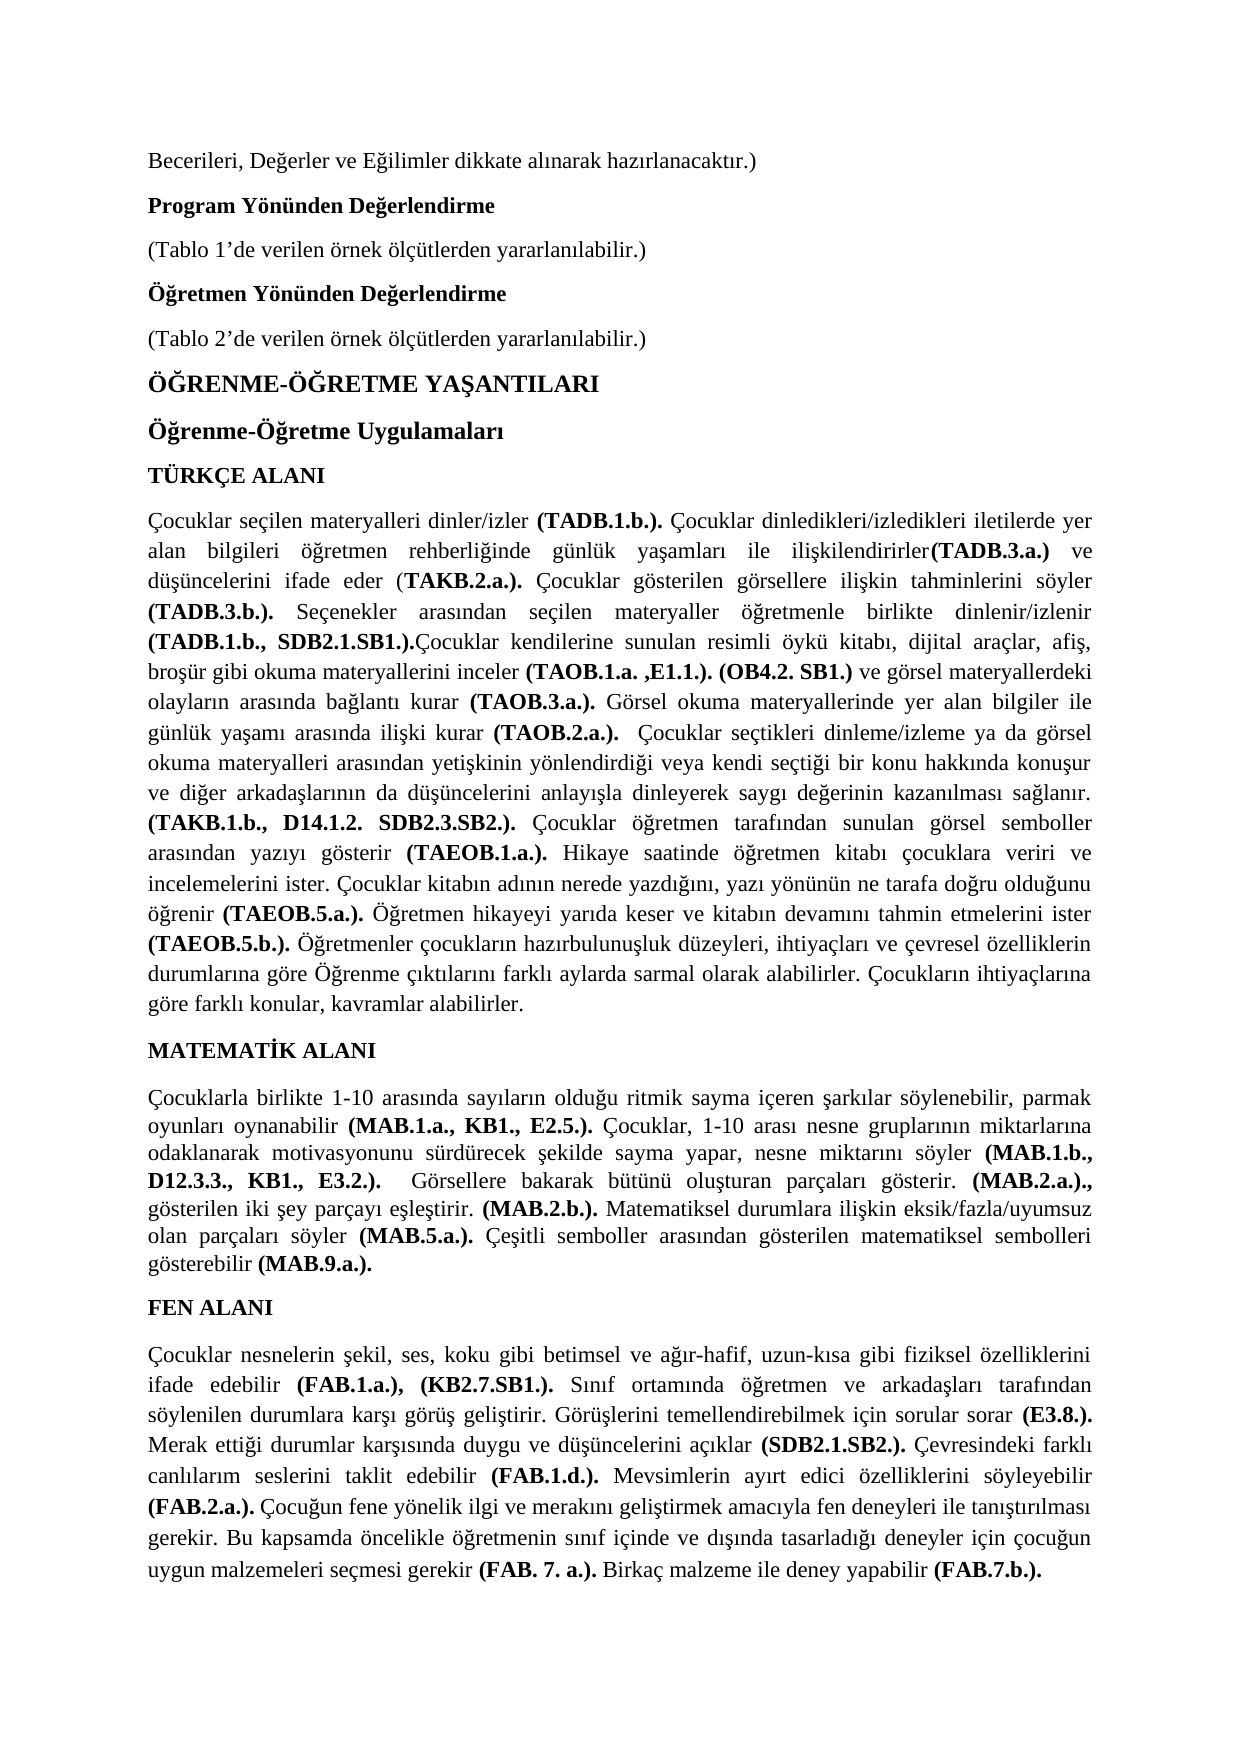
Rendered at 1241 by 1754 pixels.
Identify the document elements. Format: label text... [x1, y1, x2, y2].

text Program Yönünden Değerlendirme [148, 192, 1093, 218]
text FEN ALANI [148, 1294, 1093, 1320]
text TÜRKÇE ALANI [148, 462, 1093, 489]
text MATEMATİK ALANI [148, 1037, 1093, 1064]
text Çocuklar nesnelerin şekil, ses, koku gibi betimsel ve ağır-hafif, uzun-kısa gibi fiziksel özelliklerini ifade edebilir (FAB.1.a.), (KB2.7.SB1.). Sınıf ortamında öğretmen ve arkadaşları tarafından söylenilen durumlara karşı görüş geliştirir. Görüşlerini temellendirebilmek için sorular sorar (E3.8.). Merak ettiği durumlar karşısında duygu ve düşüncelerini açıklar (SDB2.1.SB2.). Çevresindeki farklı canlılarım seslerini taklit edebilir (FAB.1.d.). Mevsimlerin ayırt edici özelliklerini söyleyebilir (FAB.2.a.). Çocuğun fene yönelik ilgi ve merakını geliştirmek amacıyla fen deneyleri ile tanıştırılması gerekir. Bu kapsamda öncelikle öğretmenin sınıf içinde ve dışında tasarladığı deneyler için çocuğun uygun malzemeleri seçmesi gerekir (FAB. 7. a.). Birkaç malzeme ile deney yapabilir (FAB.7.b.). [148, 1341, 1093, 1583]
text (Tablo 2’de verilen örnek ölçütlerden yararlanılabilir.) [148, 325, 1093, 351]
text Öğretmen Yönünden Değerlendirme [148, 280, 1093, 307]
text Çocuklar seçilen materyalleri dinler/izler (TADB.1.b.). Çocuklar dinledikleri/izledikleri iletilerde yer alan bilgileri öğretmen rehberliğinde günlük yaşamları ile ilişkilendirirler(TADB.3.a.) ve düşüncelerini ifade eder (TAKB.2.a.). Çocuklar gösterilen görsellere ilişkin tahminlerini söyler (TADB.3.b.). Seçenekler arasından seçilen materyaller öğretmenle birlikte dinlenir/izlenir (TADB.1.b., SDB2.1.SB1.).Çocuklar kendilerine sunulan resimli öykü kitabı, dijital araçlar, afiş, broşür gibi okuma materyallerini inceler (TAOB.1.a. ,E1.1.). (OB4.2. SB1.) ve görsel materyallerdeki olayların arasında bağlantı kurar (TAOB.3.a.). Görsel okuma materyallerinde yer alan bilgiler ile günlük yaşamı arasında ilişki kurar (TAOB.2.a.). Çocuklar seçtikleri dinleme/izleme ya da görsel okuma materyalleri arasından yetişkinin yönlendirdiği veya kendi seçtiği bir konu hakkında konuşur ve diğer arkadaşlarının da düşüncelerini anlayışla dinleyerek saygı değerinin kazanılması sağlanır. (TAKB.1.b., D14.1.2. SDB2.3.SB2.). Çocuklar öğretmen tarafından sunulan görsel semboller arasından yazıyı gösterir (TAEOB.1.a.). Hikaye saatinde öğretmen kitabı çocuklara veriri ve incelemelerini ister. Çocuklar kitabın adının nerede yazdığını, yazı yönünün ne tarafa doğru olduğunu öğrenir (TAEOB.5.a.). Öğretmen hikayeyi yarıda keser ve kitabın devamını tahmin etmelerini ister (TAEOB.5.b.). Öğretmenler çocukların hazırbulunuşluk düzeyleri, ihtiyaçları ve çevresel özelliklerin durumlarına göre Öğrenme çıktılarını farklı aylarda sarmal olarak alabilirler. Çocukların ihtiyaçlarına göre farklı konular, kavramlar alabilirler. [148, 507, 1093, 1017]
text Öğrenme-Öğretme Uygulamaları [148, 416, 1093, 444]
text Becerileri, Değerler ve Eğilimler dikkate alınarak hazırlanacaktır.) [148, 148, 1093, 174]
text (Tablo 1’de verilen örnek ölçütlerden yararlanılabilir.) [148, 236, 1093, 262]
text Çocuklarla birlikte 1-10 arasında sayıların olduğu ritmik sayma içeren şarkılar söylenebilir, parmak oyunları oynanabilir (MAB.1.a., KB1., E2.5.). Çocuklar, 1-10 arası nesne gruplarının miktarlarına odaklanarak motivasyonunu sürdürecek şekilde sayma yapar, nesne miktarını söyler (MAB.1.b., D12.3.3., KB1., E3.2.). Görsellere bakarak bütünü oluşturan parçaları gösterir. (MAB.2.a.)., gösterilen iki şey parçayı eşleştirir. (MAB.2.b.). Matematiksel durumlara ilişkin eksik/fazla/uyumsuz olan parçaları söyler (MAB.5.a.). Çeşitli semboller arasından gösterilen matematiksel sembolleri gösterebilir (MAB.9.a.). [148, 1084, 1093, 1276]
text ÖĞRENME-ÖĞRETME YAŞANTILARI [148, 369, 1093, 398]
